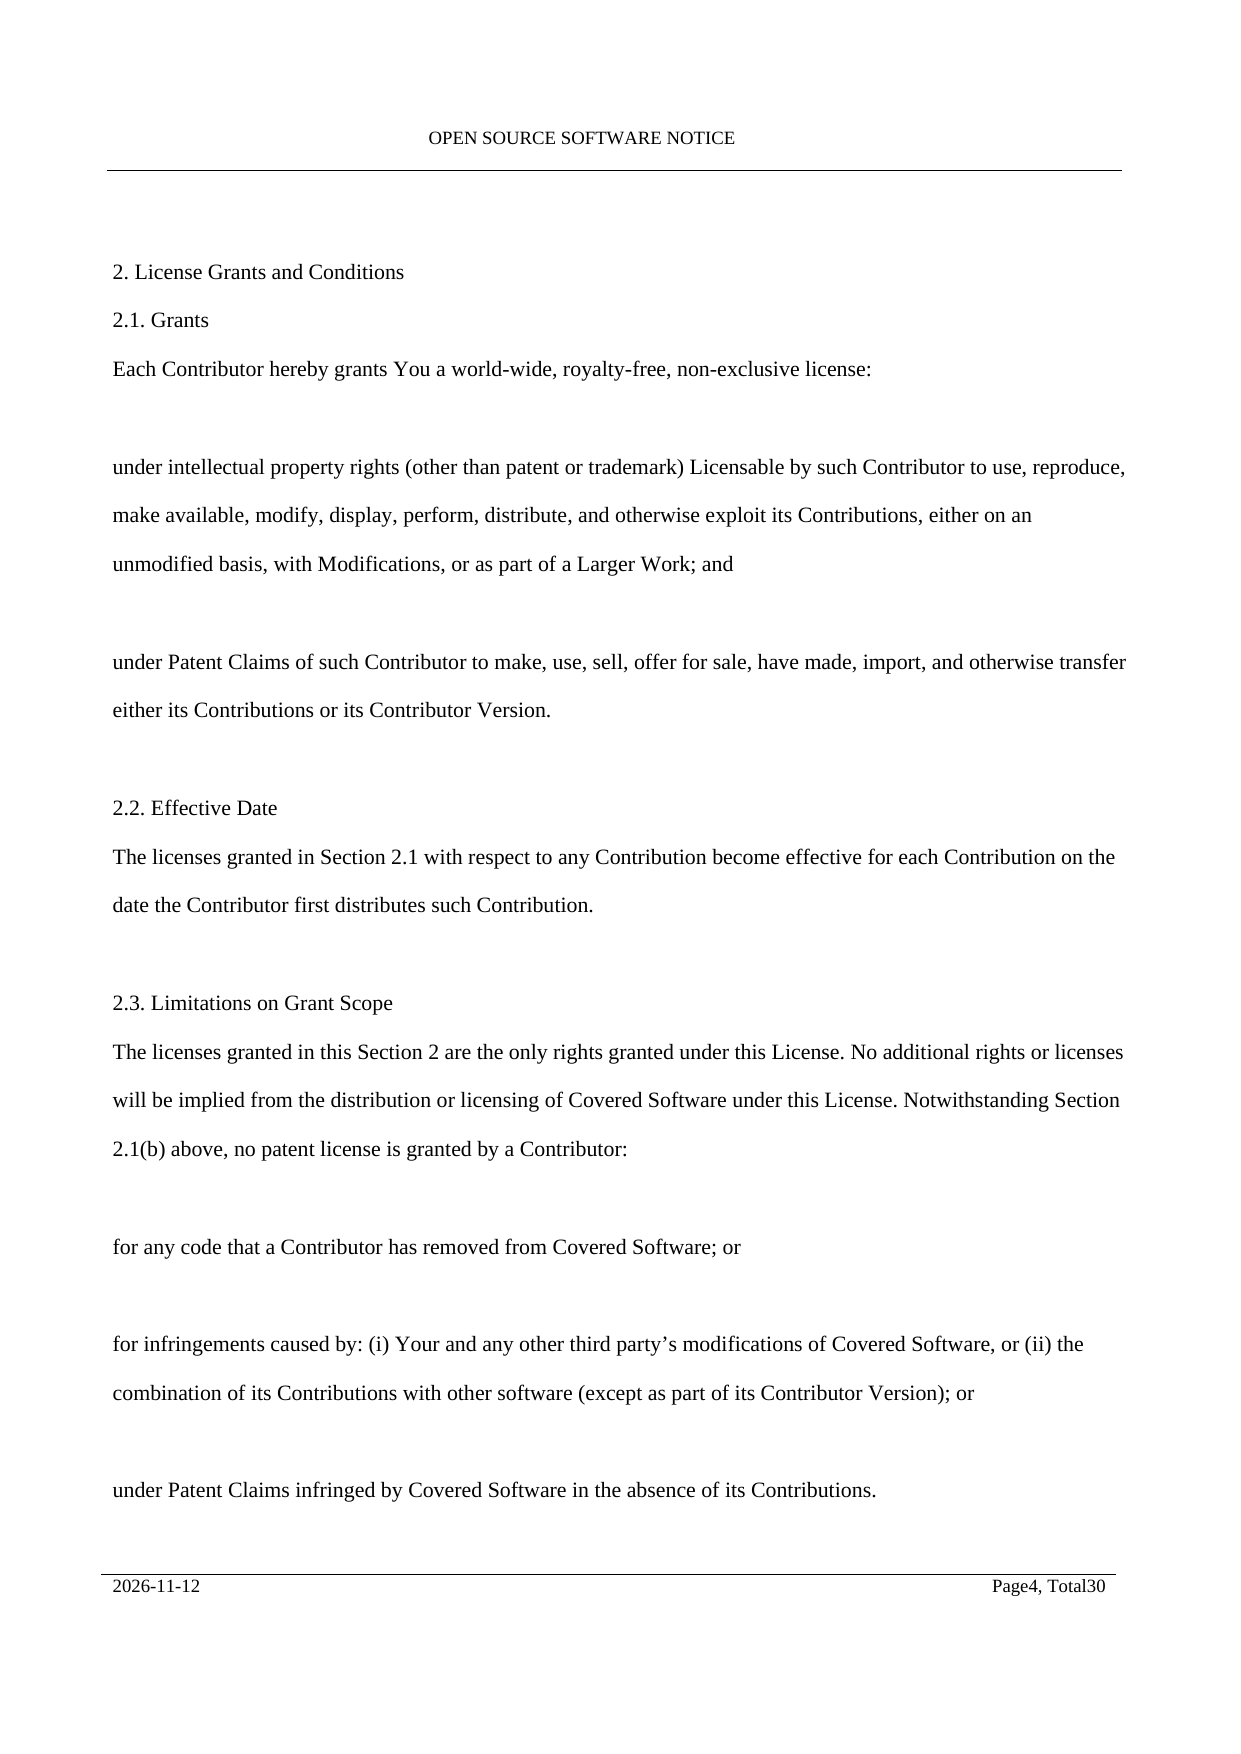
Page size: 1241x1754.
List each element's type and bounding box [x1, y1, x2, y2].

text [112, 206, 1128, 1506]
